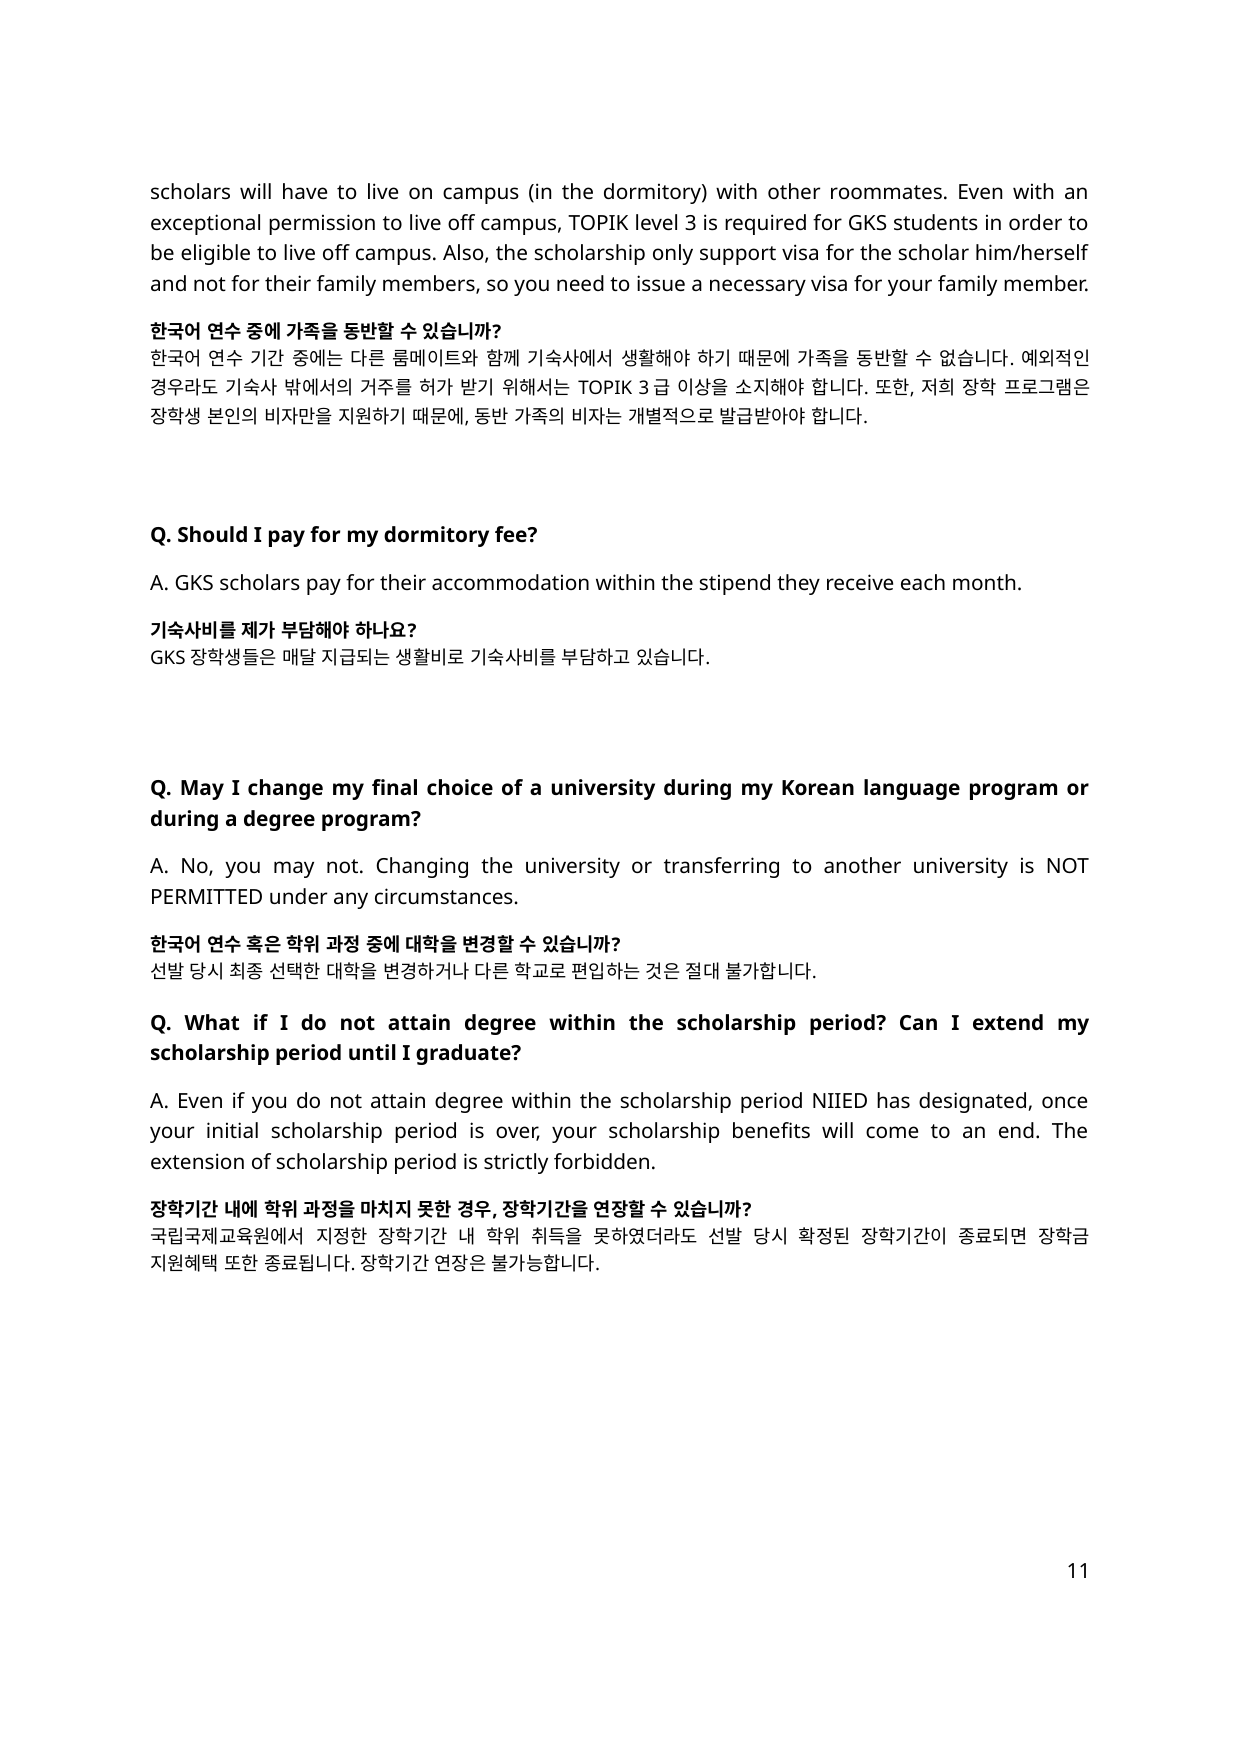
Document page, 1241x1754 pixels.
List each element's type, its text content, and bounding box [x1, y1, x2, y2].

text Q. Should I pay for my dormitory fee? [150, 521, 1090, 549]
text 한국어 연수 기간 중에는 다른 룸메이트와 함께 기숙사에서 생활해야 하기 때문에 가족을 동반할 수 없습니다. 예외적인 경우라도 기숙사 밖에서의 거주를 허가 받기 위해서는 TOPIK 3급 이상을 소지해야 합니다. 또한, 저희 장학 프로그램은 장학생 본인의 비자만을 지원하기 때문에, 동반 가족의 비자는 개별적으로 발급받아야 합니다. [150, 343, 1090, 429]
text Q. What if I do not attain degree within the scholarship period? Can I extend my scholarship period until I graduate? [150, 1008, 1090, 1067]
text GKS 장학생들은 매달 지급되는 생활비로 기숙사비를 부담하고 있습니다. [150, 642, 1090, 669]
text 한국어 연수 혹은 학위 과정 중에 대학을 변경할 수 있습니까? [150, 929, 1090, 957]
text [150, 177, 1090, 297]
text 국립국제교육원에서 지정한 장학기간 내 학위 취득을 못하였더라도 선발 당시 확정된 장학기간이 종료되면 장학금 지원혜택 또한 종료됩니다. 장학기간 연장은 불가능합니다. [150, 1221, 1090, 1276]
text 기숙사비를 제가 부담해야 하나요? [150, 615, 1090, 642]
text 한국어 연수 중에 가족을 동반할 수 있습니까? [150, 316, 1090, 343]
text A. GKS scholars pay for their accommodation within the stipend they receive each month. [150, 568, 1090, 596]
text Q. May I change my final choice of a university during my Korean language program or during a degree program? [150, 773, 1090, 833]
text A. Even if you do not attain degree within the scholarship period NIIED has designated, once your initial scholarship period is over, your scholarship benefits will come to an end. The extension of scholarship period is strictly forbidden. [150, 1086, 1090, 1175]
text 선발 당시 최종 선택한 대학을 변경하거나 다른 학교로 편입하는 것은 절대 불가합니다. [150, 957, 1090, 984]
text A. No, you may not. Changing the university or transferring to another university is NOT PERMITTED under any circumstances. [150, 851, 1090, 911]
text 장학기간 내에 학위 과정을 마치지 못한 경우, 장학기간을 연장할 수 있습니까? [150, 1194, 1090, 1221]
